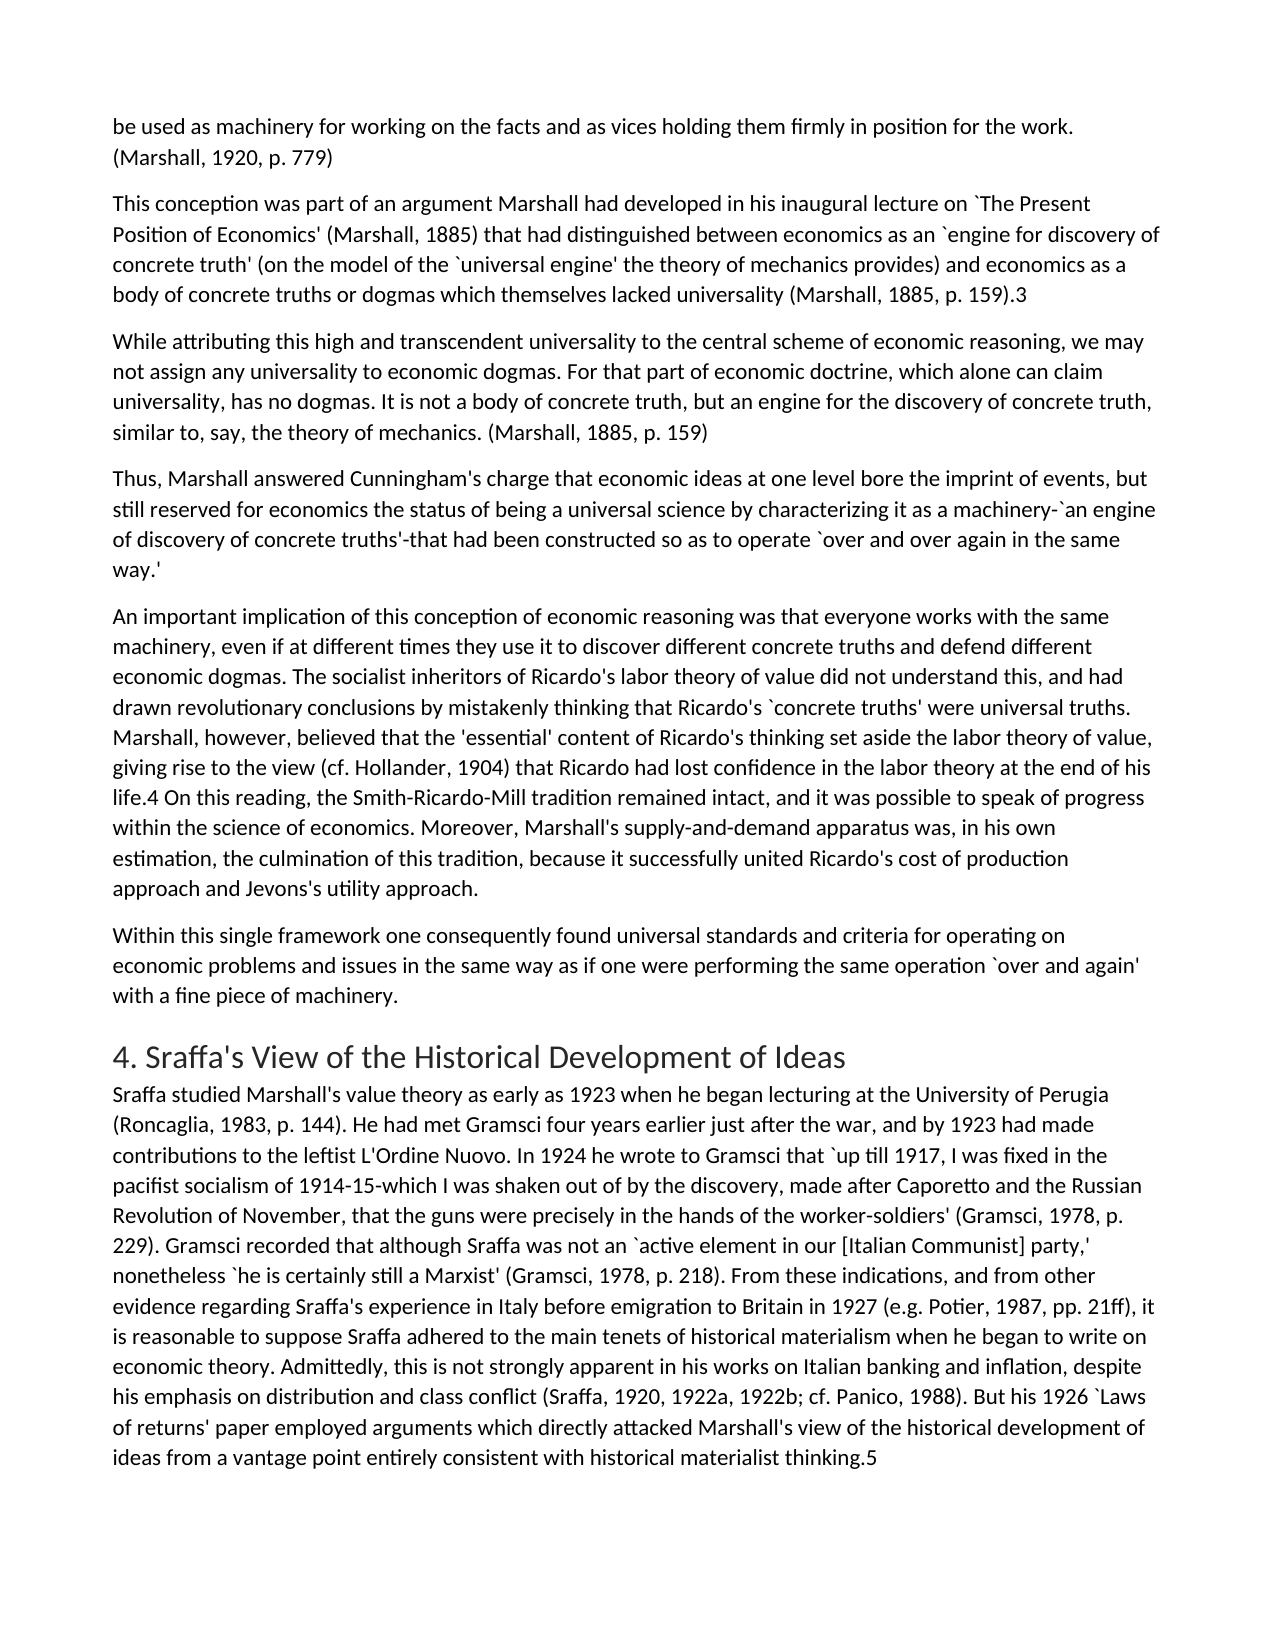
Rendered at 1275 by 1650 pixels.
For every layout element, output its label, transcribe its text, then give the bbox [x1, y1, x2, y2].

text Thus, Marshall answered Cunningham's charge that economic ideas at one level bore the imprint of events, but still reserved for economics the status of being a universal science by characterizing it as a machinery-`an engine of discovery of concrete truths'-that had been constructed so as to operate `over and over again in the same way.' [112, 464, 1162, 583]
text While attributing this high and transcendent universality to the central scheme of economic reasoning, we may not assign any universality to economic dogmas. For that part of economic doctrine, which alone can claim universality, has no dogmas. It is not a body of concrete truth, but an engine for the discovery of concrete truth, similar to, say, the theory of mechanics. (Marshall, 1885, p. 159) [112, 327, 1162, 446]
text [112, 112, 1162, 171]
text Within this single framework one consequently found universal standards and criteria for operating on economic problems and issues in the same way as if one were performing the same operation `over and again' with a fine piece of machinery. [112, 921, 1162, 1009]
text Sraffa studied Marshall's value theory as early as 1923 when he began lecturing at the University of Perugia (Roncaglia, 1983, p. 144). He had met Gramsci four years earlier just after the war, and by 1923 had made contributions to the leftist L'Ordine Nuovo. In 1924 he wrote to Gramsci that `up till 1917, I was fixed in the pacifist socialism of 1914-15-which I was shaken out of by the discovery, made after Caporetto and the Russian Revolution of November, that the guns were precisely in the hands of the worker-soldiers' (Gramsci, 1978, p. 229). Gramsci recorded that although Sraffa was not an `active element in our [Italian Communist] party,' nonetheless `he is certainly still a Marxist' (Gramsci, 1978, p. 218). From these indications, and from other evidence regarding Sraffa's experience in Italy before emigration to Britain in 1927 (e.g. Potier, 1987, pp. 21ff), it is reasonable to suppose Sraffa adhered to the main tenets of historical materialism when he began to write on economic theory. Admittedly, this is not strongly apparent in his works on Italian banking and inflation, despite his emphasis on distribution and class conflict (Sraffa, 1920, 1922a, 1922b; cf. Panico, 1988). But his 1926 `Laws of returns' paper employed arguments which directly attacked Marshall's view of the historical development of ideas from a vantage point entirely consistent with historical materialist thinking.5 [112, 1080, 1162, 1471]
text This conception was part of an argument Marshall had developed in his inaugural lecture on `The Present Position of Economics' (Marshall, 1885) that had distinguished between economics as an `engine for discovery of concrete truth' (on the model of the `universal engine' the theory of mechanics provides) and economics as a body of concrete truths or dogmas which themselves lacked universality (Marshall, 1885, p. 159).3 [112, 189, 1162, 308]
subtitle 4. Sraffa's View of the Historical Development of Ideas [112, 1036, 1162, 1077]
text An important implication of this conception of economic reasoning was that everyone works with the same machinery, even if at different times they use it to discover different concrete truths and defend different economic dogmas. The socialist inheritors of Ricardo's labor theory of value did not understand this, and had drawn revolutionary conclusions by mistakenly thinking that Ricardo's `concrete truths' were universal truths. Marshall, however, believed that the 'essential' content of Ricardo's thinking set aside the labor theory of value, giving rise to the view (cf. Hollander, 1904) that Ricardo had lost confidence in the labor theory at the end of his life.4 On this reading, the Smith-Ricardo-Mill tradition remained intact, and it was possible to speak of progress within the science of economics. Moreover, Marshall's supply-and-demand apparatus was, in his own estimation, the culmination of this tradition, because it successfully united Ricardo's cost of production approach and Jevons's utility approach. [112, 602, 1162, 902]
